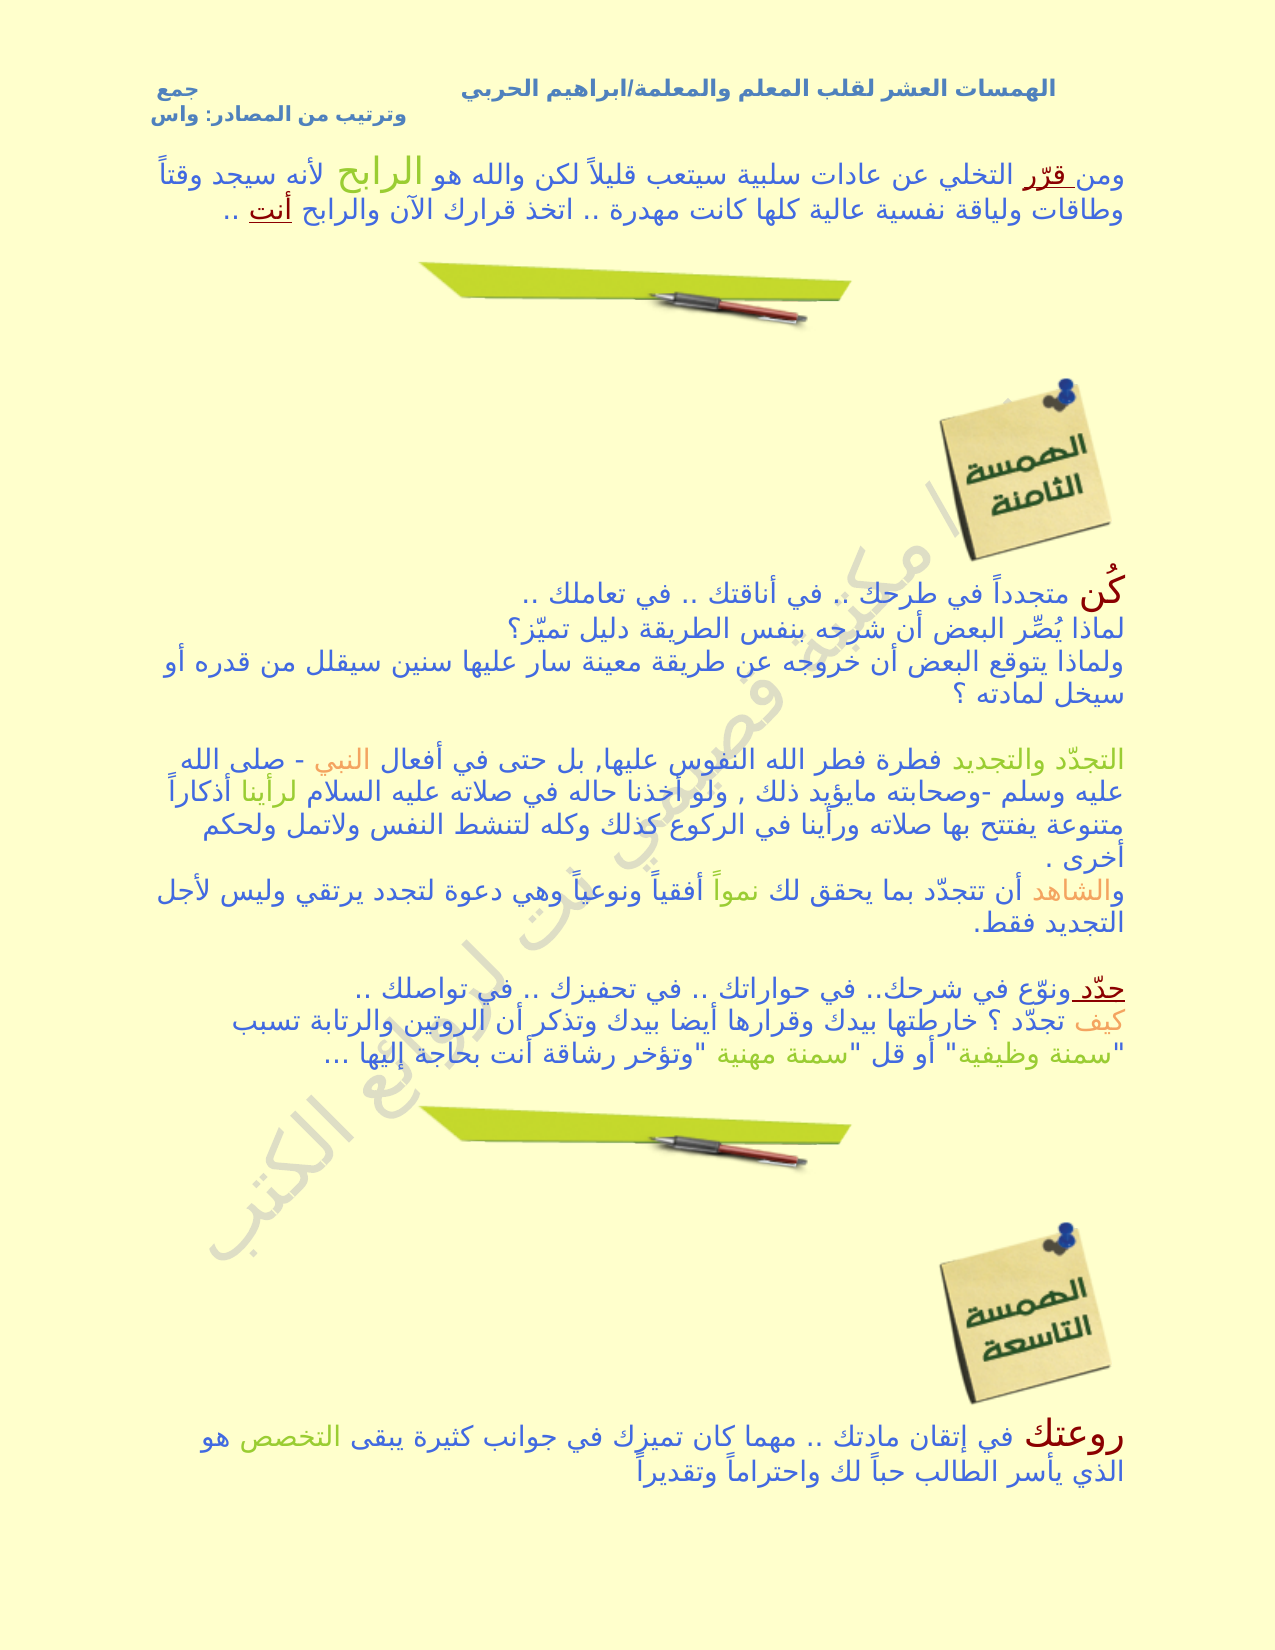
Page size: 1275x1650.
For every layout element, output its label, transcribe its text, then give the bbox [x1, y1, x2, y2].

picture [400, 1098, 875, 1181]
picture [931, 1213, 1125, 1412]
picture [400, 254, 875, 338]
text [150, 1181, 1125, 1488]
text كُن متجدداً في طرحك .. في أناقتك .. في تعاملك .. لماذا يُصِّر البعض أن شرحه بنفس الطريقة دليل تميّز؟ ولماذا يتوقع البعض أن خروجه عن طريقة معينة سار عليها سنين سيقلل من قدره أو سيخل لمادته ؟ التجدّد والتجديد فطرة فطر الله النفوس عليها, بل حتى في أفعال النبي - صلى الله عليه وسلم -وصحابته مايؤيد ذلك , ولو أخذنا حاله في صلاته عليه السلام لرأينا أذكاراً متنوعة يفتتح بها صلاته ورأينا في الركوع كذلك وكله لتنشط النفس ولاتمل ولحكم أخرى . والشاهد أن تتجدّد بما يحقق لك نمواً أفقياً ونوعياً وهي دعوة لتجدد يرتقي وليس لأجل التجديد فقط. جدّد ونوّع في شرحك.. في حواراتك .. في تحفيزك .. في تواصلك .. كيف تجدّد ؟ خارطتها بيدك وقرارها أيضا بيدك وتذكر أن الروتين والرتابة تسبب "سمنة وظيفية" أو قل "سمنة مهنية "وتؤخر رشاقة أنت بحاجة إليها ... [150, 337, 1125, 1070]
picture [931, 370, 1125, 569]
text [150, 150, 1125, 226]
